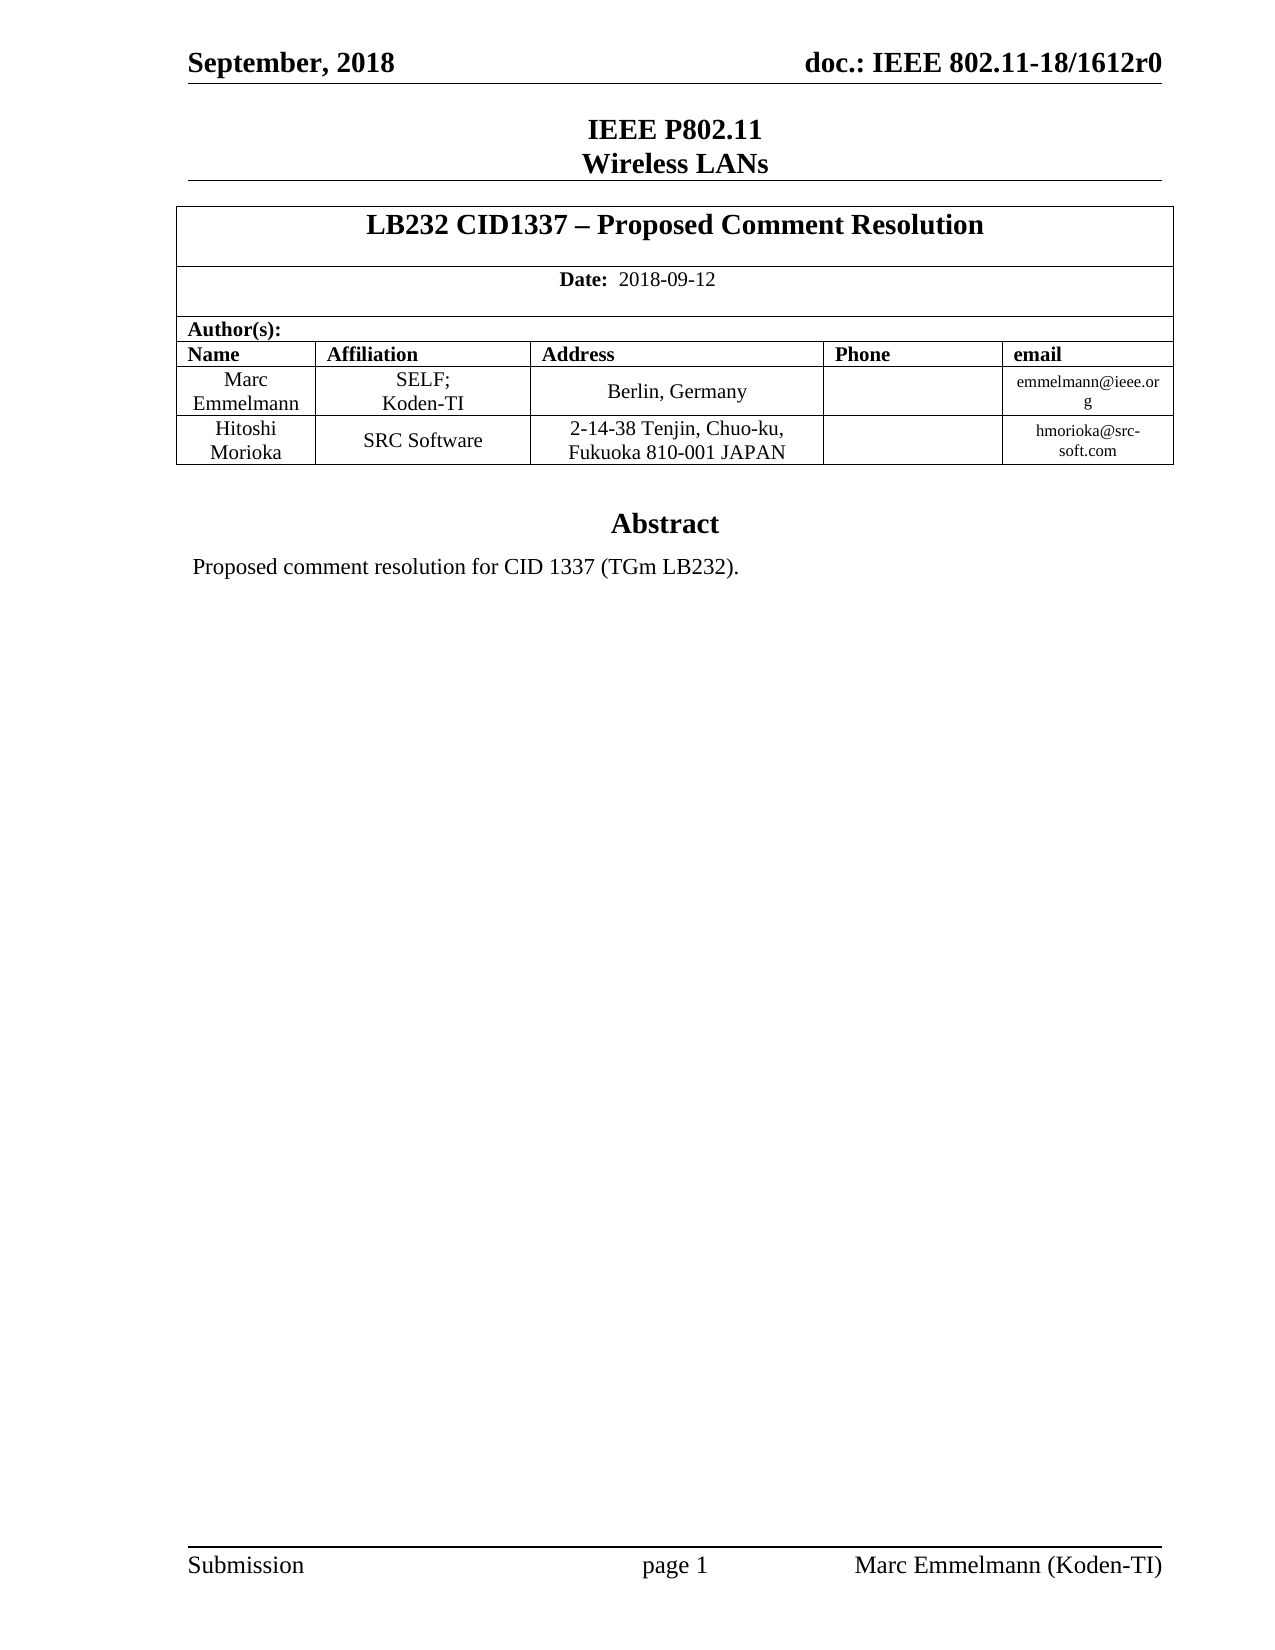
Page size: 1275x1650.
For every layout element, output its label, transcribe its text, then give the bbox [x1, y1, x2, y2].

table_cell Affiliation [316, 342, 530, 366]
table_header LB232 CID1337 – Proposed Comment Resolution [177, 207, 1173, 266]
table_cell 2-14-38 Tenjin, Chuo-ku, Fukuoka 810-001 JAPAN [531, 416, 823, 464]
table_cell email [1003, 342, 1173, 366]
table_cell Date: 2018-09-12 [177, 267, 1173, 316]
table_cell [824, 416, 1002, 464]
table_cell SRC Software [316, 416, 530, 464]
table_cell [824, 367, 1002, 415]
table_cell Name [177, 342, 315, 366]
table_cell Address [531, 342, 823, 366]
table_cell Hitoshi Morioka [177, 416, 315, 464]
table_cell emmelmann@ieee.org [1003, 367, 1173, 415]
table_cell Phone [824, 342, 1002, 366]
table_cell hmorioka@src-soft.com [1003, 416, 1173, 464]
table_cell Author(s): [177, 317, 1173, 341]
text IEEE P802.11 Wireless LANs [187, 112, 1162, 181]
table_cell Berlin, Germany [531, 367, 823, 415]
table_cell SELF; Koden-TI [316, 367, 530, 415]
table_cell Marc Emmelmann [177, 367, 315, 415]
